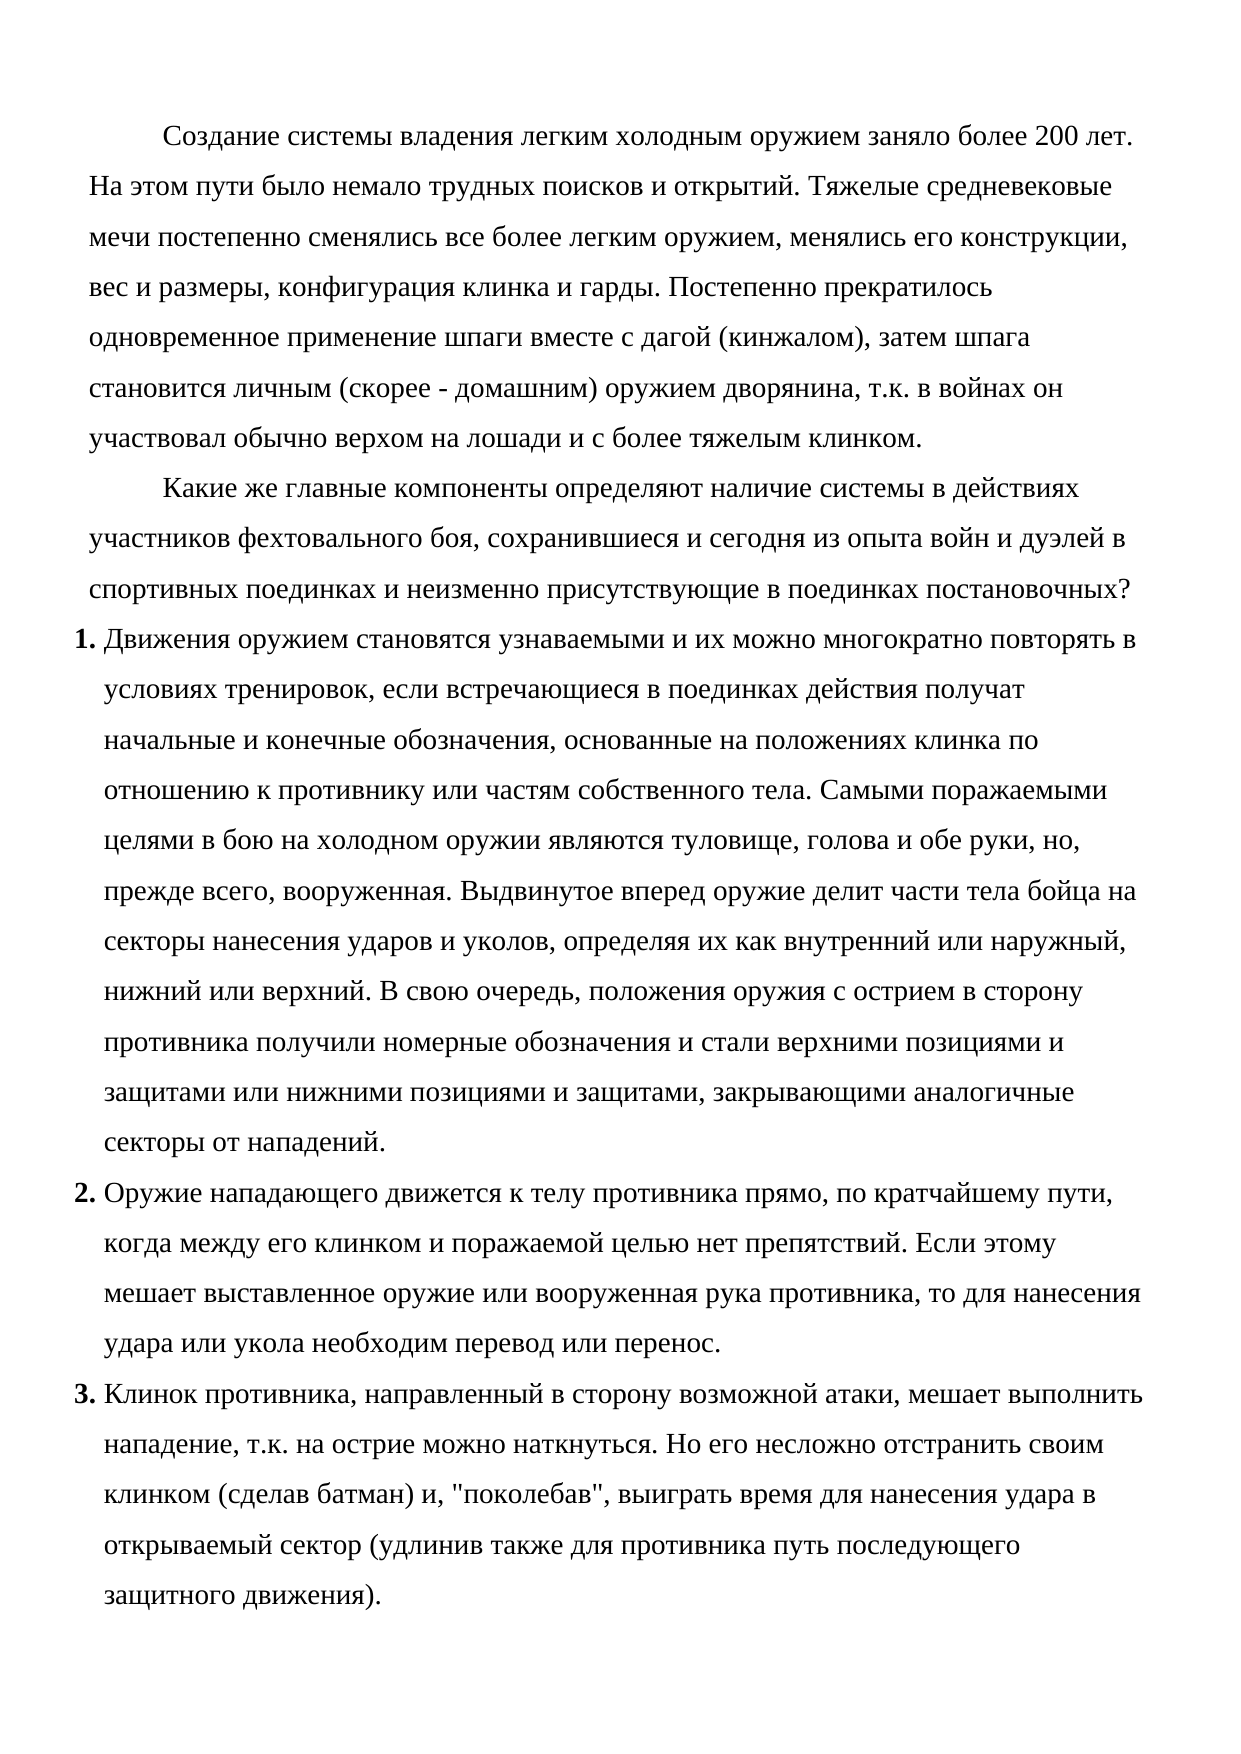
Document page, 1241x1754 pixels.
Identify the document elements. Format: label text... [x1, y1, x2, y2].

list Клинок противника, направленный в сторону возможной атаки, мешает выполнить нападение, т.к. на острие можно наткнуться. Но его несложно отстранить своим клинком (сделав батман) и, "поколебав", выиграть время для нанесения удара в открываемый сектор (удлинив также для противника путь последующего защитного движения). [74, 1376, 1152, 1611]
text Какие же главные компоненты определяют наличие системы в действиях участников фехтовального боя, сохранившиеся и сегодня из опыта войн и дуэлей в спортивных поединках и неизменно присутствующие в поединках постановочных? [89, 470, 1152, 604]
list Движения оружием становятся узнаваемыми и их можно многократно повторять в условиях тренировок, если встречающиеся в поединках действия получат начальные и конечные обозначения, основанные на положениях клинка по отношению к противнику или частям собственного тела. Самыми поражаемыми целями в бою на холодном оружии являются туловище, голова и обе руки, но, прежде всего, вооруженная. Выдвинутое вперед оружие делит части тела бойца на секторы нанесения ударов и уколов, определяя их как внутренний или наружный, нижний или верхний. В свою очередь, положения оружия с острием в сторону противника получили номерные обозначения и стали верхними позициями и защитами или нижними позициями и защитами, закрывающими аналогичные секторы от нападений. [74, 621, 1152, 1158]
list Оружие нападающего движется к телу противника прямо, по кратчайшему пути, когда между его клинком и поражаемой целью нет препятствий. Если этому мешает выставленное оружие или вооруженная рука противника, то для нанесения удара или укола необходим перевод или перенос. [74, 1175, 1152, 1359]
text Создание системы владения легким холодным оружием заняло более 200 лет. На этом пути было немало трудных поисков и открытий. Тяжелые средневековые мечи постепенно сменялись все более легким оружием, менялись его конструкции, вес и размеры, конфигурация клинка и гарды. Постепенно прекратилось одновременное применение шпаги вместе с дагой (кинжалом), затем шпага становится личным (скорее - домашним) оружием дворянина, т.к. в войнах он участвовал обычно верхом на лошади и с более тяжелым клинком. [89, 118, 1152, 453]
